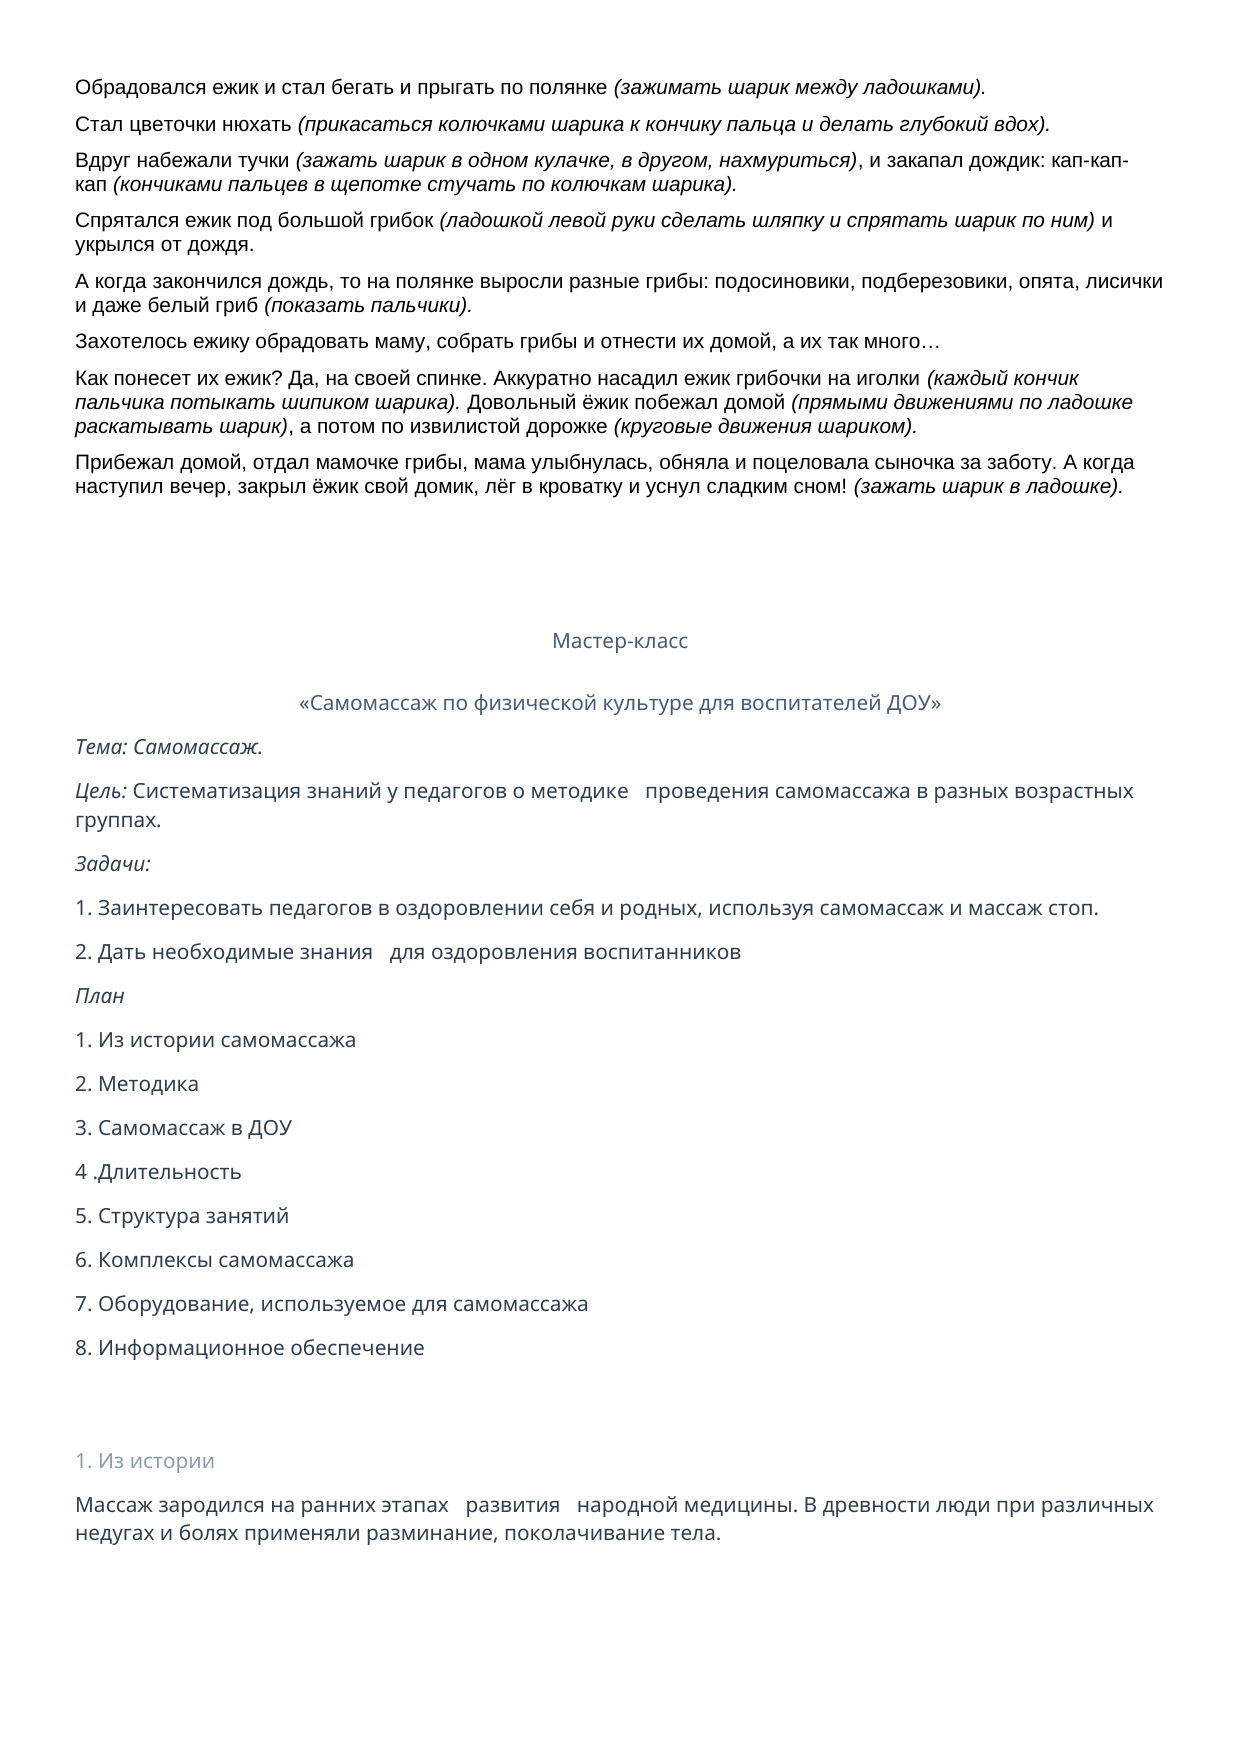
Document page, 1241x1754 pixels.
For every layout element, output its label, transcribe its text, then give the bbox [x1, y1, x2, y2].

text 3. Самомассаж в ДОУ [75, 1113, 1165, 1142]
text Прибежал домой, отдал мамочке грибы, мама улыбнулась, обняла и поцеловала сыночка за заботу. А когда наступил вечер, закрыл ёжик свой домик, лёг в кроватку и уснул сладким сном! (зажать шарик в ладошке). [75, 450, 1165, 498]
subtitle «Самомассаж по физической культуре для воспитателей ДОУ» [75, 670, 1165, 717]
text 5. Структура занятий [75, 1201, 1165, 1230]
text Тема: Самомассаж. [75, 732, 1165, 761]
text Цель: Систематизация знаний у педагогов о методике проведения самомассажа в разных возрастных группах. [75, 776, 1165, 833]
text 7. Оборудование, используемое для самомассажа [75, 1289, 1165, 1318]
text Массаж зародился на ранних этапах развития народной медицины. В древности люди при различных недугах и болях применяли разминание, поколачивание тела. [75, 1490, 1165, 1547]
text 4 .Длительность [75, 1157, 1165, 1186]
text Вдруг набежали тучки (зажать шарик в одном кулачке, в другом, нахмуриться), и закапал дождик: кап-кап-кап (кончиками пальцев в щепотке стучать по колючкам шарика). [75, 148, 1165, 196]
subtitle 1. Из истории [75, 1422, 1165, 1474]
text 1. Заинтересовать педагогов в оздоровлении себя и родных, используя самомассаж и массаж стоп. [75, 893, 1165, 921]
text План [75, 981, 1165, 1009]
text 2. Дать необходимые знания для оздоровления воспитанников [75, 937, 1165, 965]
text Стал цветочки нюхать (прикасаться колючками шарика к кончику пальца и делать глубокий вдох). [75, 111, 1165, 135]
text Спрятался ежик под большой грибок (ладошкой левой руки сделать шляпку и спрятать шарик по ним) и укрылся от дождя. [75, 208, 1165, 256]
text 6. Комплексы самомассажа [75, 1245, 1165, 1274]
text Задачи: [75, 849, 1165, 877]
text 1. Из истории самомассажа [75, 1025, 1165, 1053]
text Обрадовался ежик и стал бегать и прыгать по полянке (зажимать шарик между ладошками). [75, 75, 1165, 99]
subtitle Мастер-класс [75, 513, 1165, 654]
text 8. Информационное обеспечение [75, 1333, 1165, 1362]
text Как понесет их ежик? Да, на своей спинке. Аккуратно насадил ежик грибочки на иголки (каждый кончик пальчика потыкать шипиком шарика). Довольный ёжик побежал домой (прямыми движениями по ладошке раскатывать шарик), а потом по извилистой дорожке (круговые движения шариком). [75, 366, 1165, 437]
text Захотелось ежику обрадовать маму, собрать грибы и отнести их домой, а их так много… [75, 329, 1165, 353]
text А когда закончился дождь, то на полянке выросли разные грибы: подосиновики, подберезовики, опята, лисички и даже белый гриб (показать пальчики). [75, 269, 1165, 317]
text 2. Методика [75, 1069, 1165, 1098]
